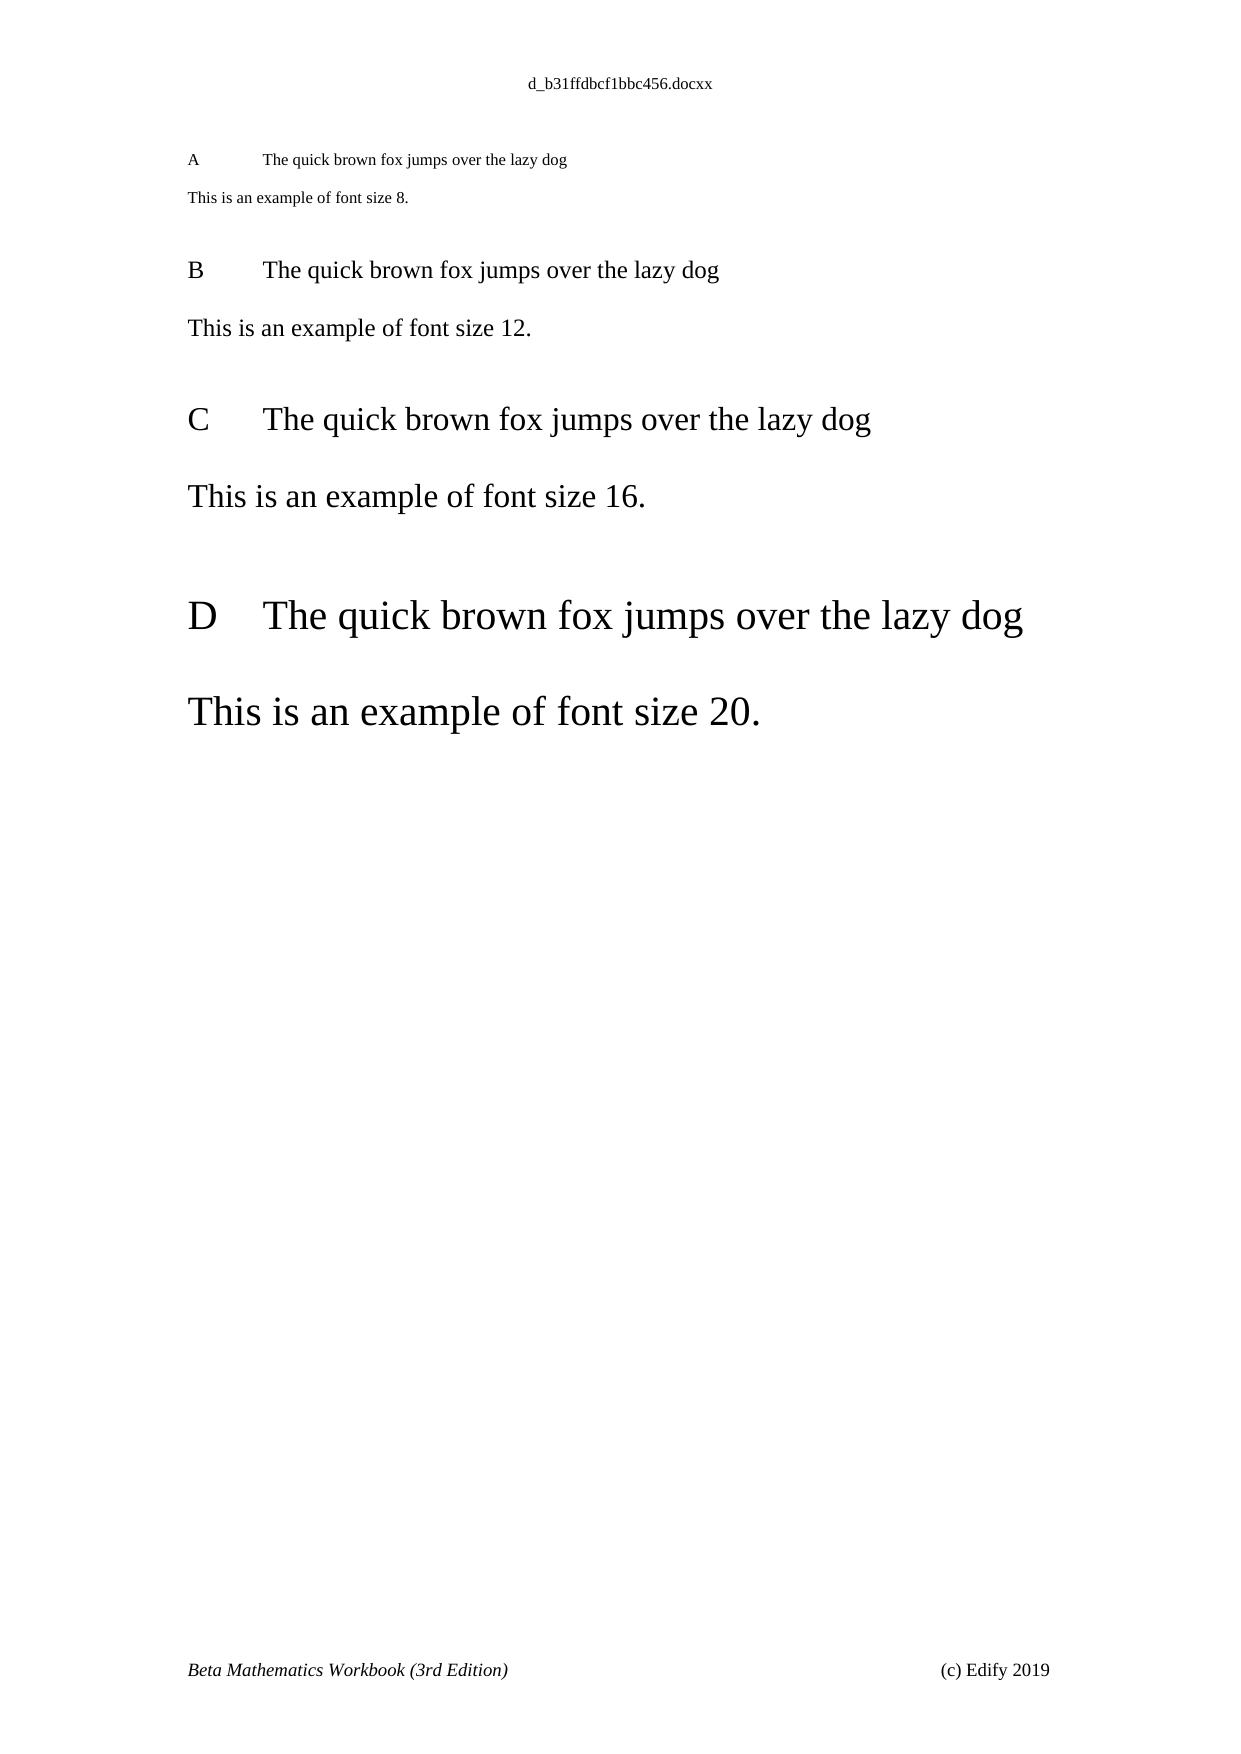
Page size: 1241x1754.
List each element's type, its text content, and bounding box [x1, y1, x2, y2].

text This is an example of font size 8. [187, 188, 1053, 207]
text B The quick brown fox jumps over the lazy dog [187, 255, 1053, 284]
text This is an example of font size 12. [187, 313, 1053, 342]
text This is an example of font size 16. [187, 476, 1053, 514]
text D The quick brown fox jumps over the lazy dog [187, 591, 1053, 639]
text C The quick brown fox jumps over the lazy dog [187, 399, 1053, 437]
text This is an example of font size 20. [187, 687, 1053, 734]
text A The quick brown fox jumps over the lazy dog [187, 150, 1053, 169]
